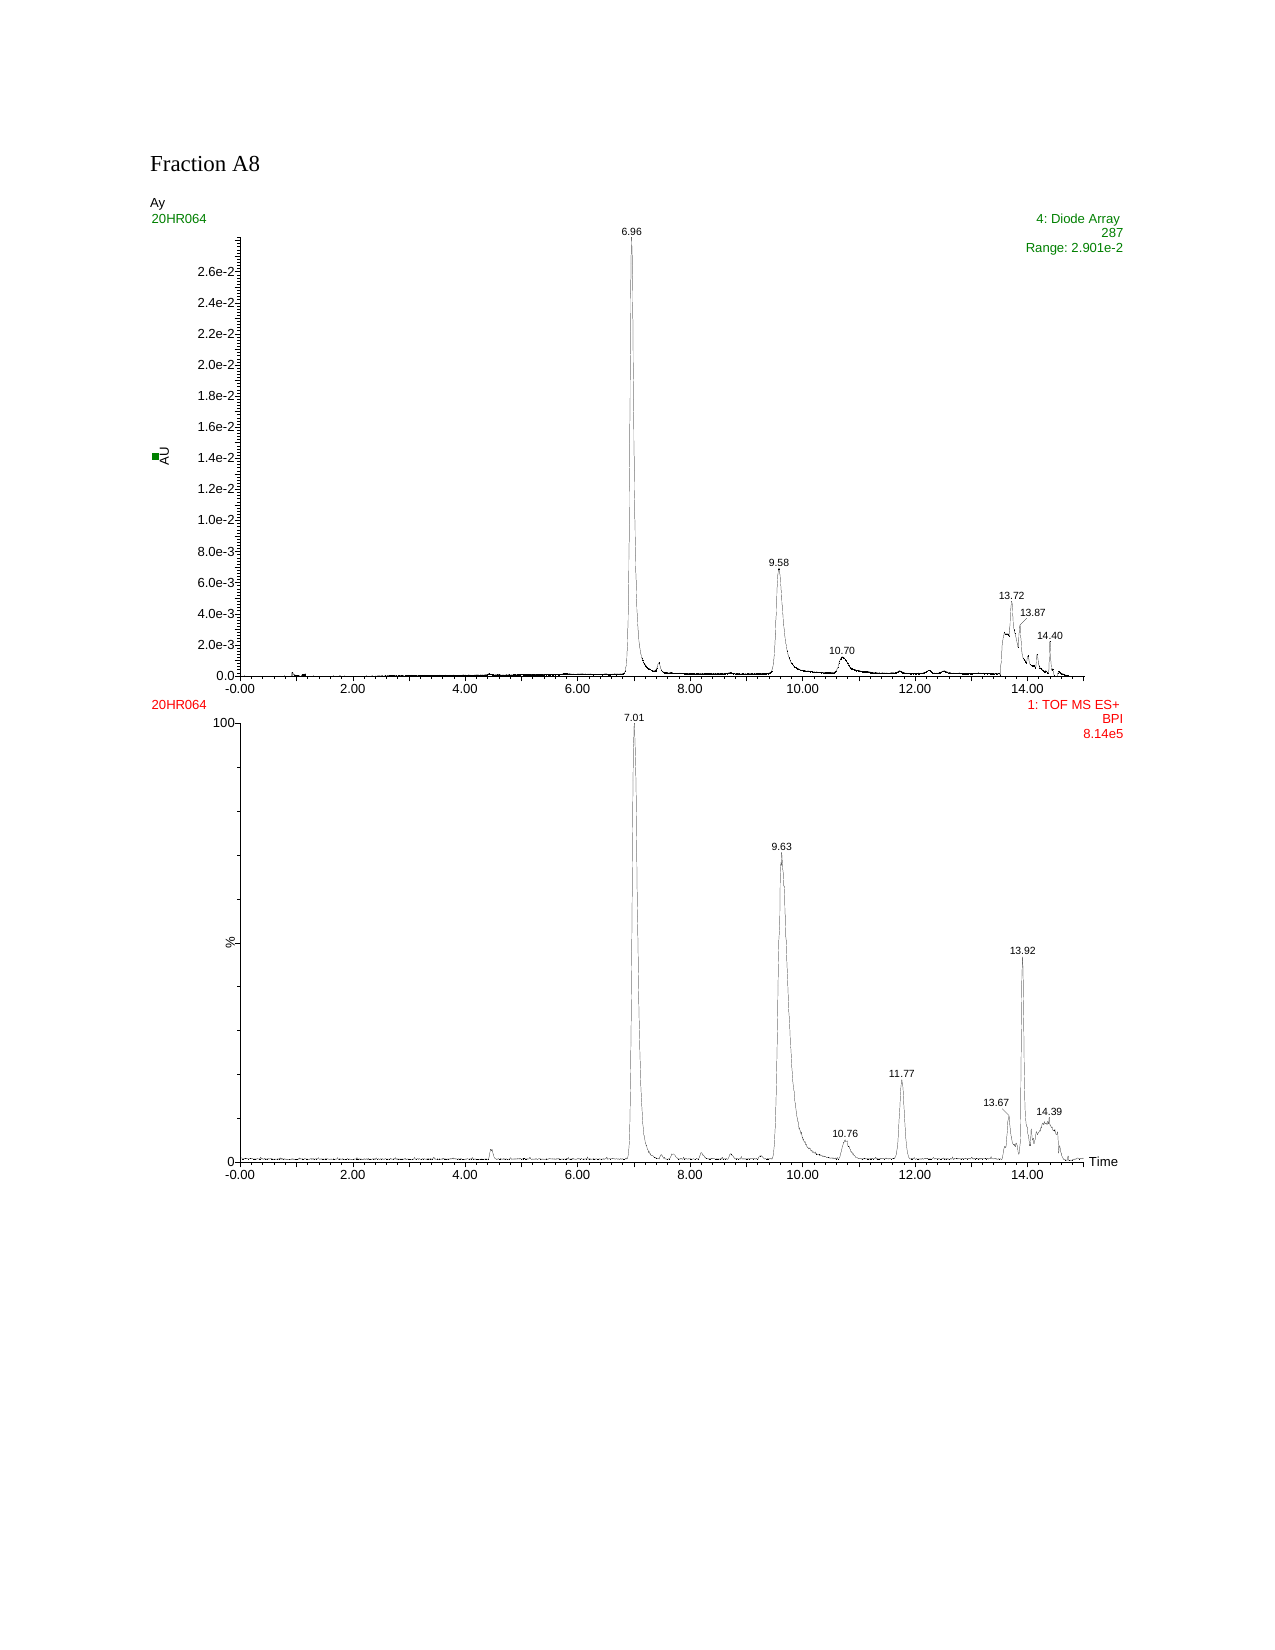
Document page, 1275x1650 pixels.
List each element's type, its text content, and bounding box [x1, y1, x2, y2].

text Fraction A8 [150, 150, 1125, 176]
